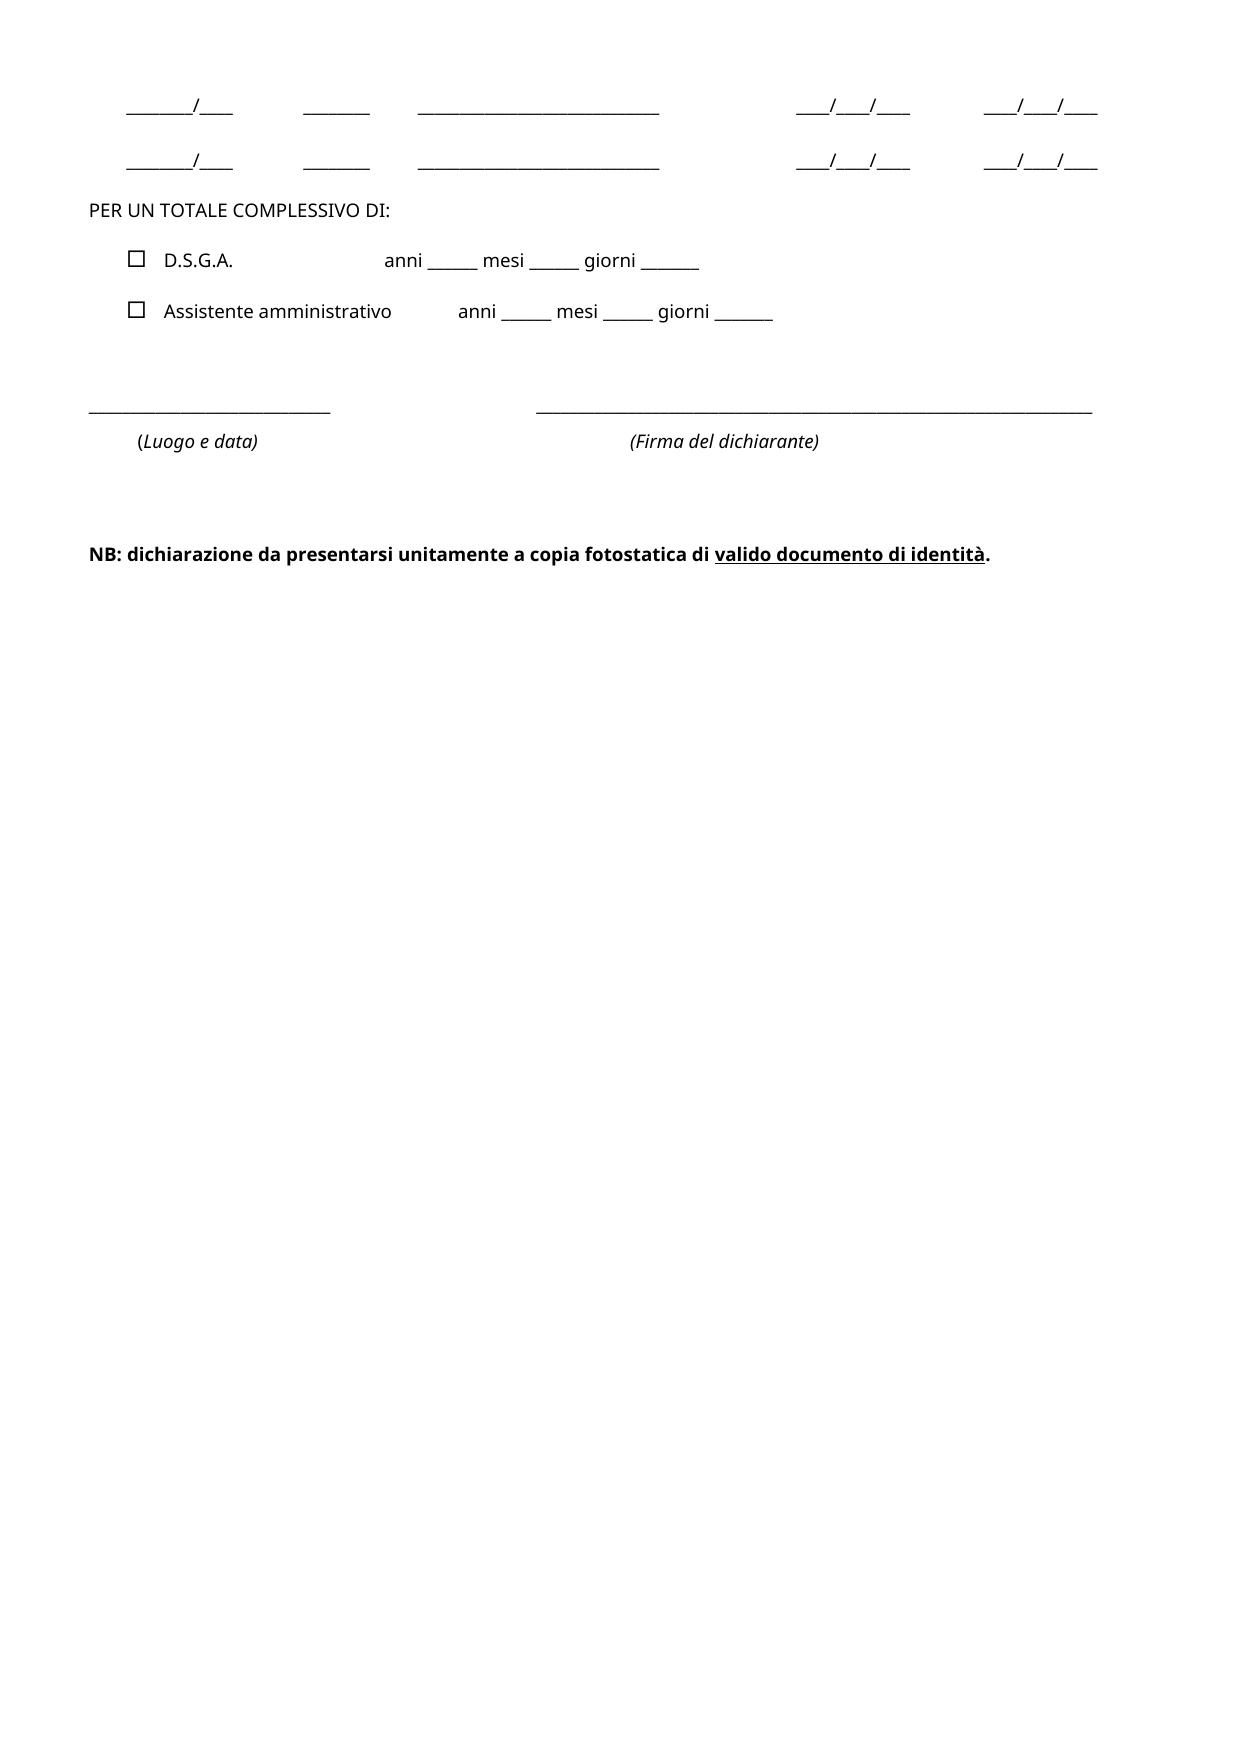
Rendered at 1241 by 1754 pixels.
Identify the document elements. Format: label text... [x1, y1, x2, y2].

table_cell ____/____/____ [972, 143, 1160, 197]
text NB: dichiarazione da presentarsi unitamente a copia fotostatica di valido documento di identità. [89, 541, 1152, 566]
table_cell ____/____/____ [972, 89, 1160, 143]
table_cell ____/____/____ [785, 89, 972, 143]
table_cell _____________________________ [406, 143, 785, 197]
table_cell ________ [292, 89, 406, 143]
text _____________________________ [89, 391, 1152, 416]
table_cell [406, 89, 785, 143]
table_cell ________ [292, 143, 406, 197]
list Assistente amministrativo anni ______ mesi ______ giorni _______ [126, 298, 1152, 324]
table_cell ____/____/____ [785, 143, 972, 197]
text PER UN TOTALE COMPLESSIVO DI: [89, 197, 1152, 222]
text (Luogo e data) (Firma del dichiarante) [89, 429, 1152, 454]
table_cell ________/____ [115, 143, 292, 197]
list D.S.G.A. anni ______ mesi ______ giorni _______ [126, 248, 1152, 273]
table_cell ________/____ [115, 89, 292, 143]
